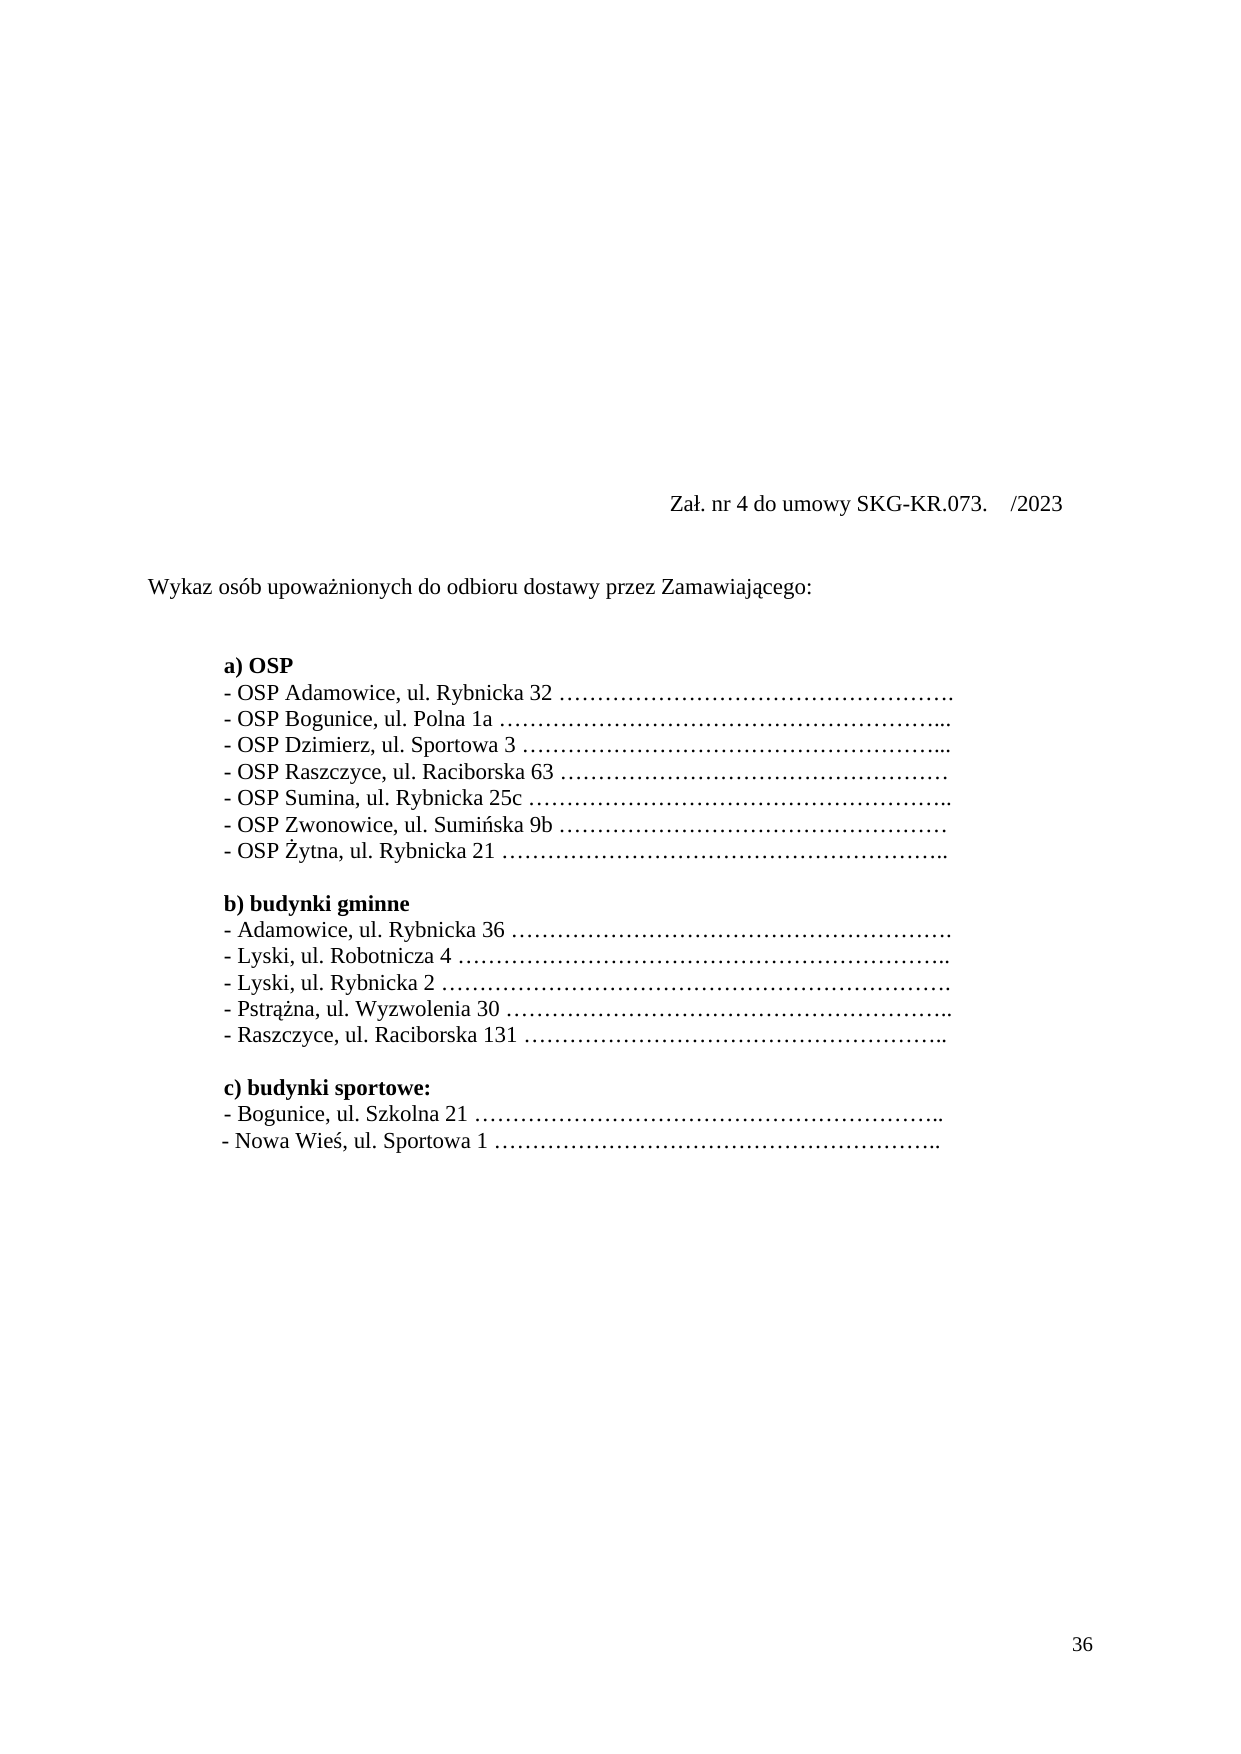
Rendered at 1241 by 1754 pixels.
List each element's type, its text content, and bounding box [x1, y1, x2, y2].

list - Lyski, ul. Rybnicka 2 …………………………………………………………. [224, 969, 1093, 995]
list - Raszczyce, ul. Raciborska 131 ……………………………………………….. [224, 1021, 1093, 1048]
text - Nowa Wieś, ul. Sportowa 1 ………………………………………………….. [149, 1127, 1093, 1153]
list Wykaz osób upoważnionych do odbioru dostawy przez Zamawiającego: [148, 573, 1093, 600]
list - OSP Bogunice, ul. Polna 1a …………………………………………………... [224, 705, 1093, 732]
list - OSP Zwonowice, ul. Sumińska 9b …………………………………………… [224, 811, 1093, 837]
list - OSP Żytna, ul. Rybnicka 21 ………………………………………………….. [224, 837, 1093, 863]
list - Adamowice, ul. Rybnicka 36 …………………………………………………. [224, 916, 1093, 942]
list b) budynki gminne [224, 890, 1093, 916]
text Zał. nr 4 do umowy SKG-KR.073. /2023 [223, 490, 1063, 517]
list - OSP Sumina, ul. Rybnicka 25c ……………………………………………….. [224, 784, 1093, 811]
list - OSP Raszczyce, ul. Raciborska 63 …………………………………………… [224, 758, 1093, 784]
list - Bogunice, ul. Szkolna 21 …………………………………………………….. [224, 1101, 1093, 1127]
list a) OSP [224, 652, 1093, 679]
list - Lyski, ul. Robotnicza 4 ……………………………………………………….. [224, 942, 1093, 969]
list - OSP Adamowice, ul. Rybnicka 32 ……………………………………………. [224, 679, 1093, 705]
list - Pstrążna, ul. Wyzwolenia 30 ………………………………………………….. [224, 995, 1093, 1021]
list c) budynki sportowe: [224, 1074, 1093, 1101]
list - OSP Dzimierz, ul. Sportowa 3 ………………………………………………... [224, 732, 1093, 758]
